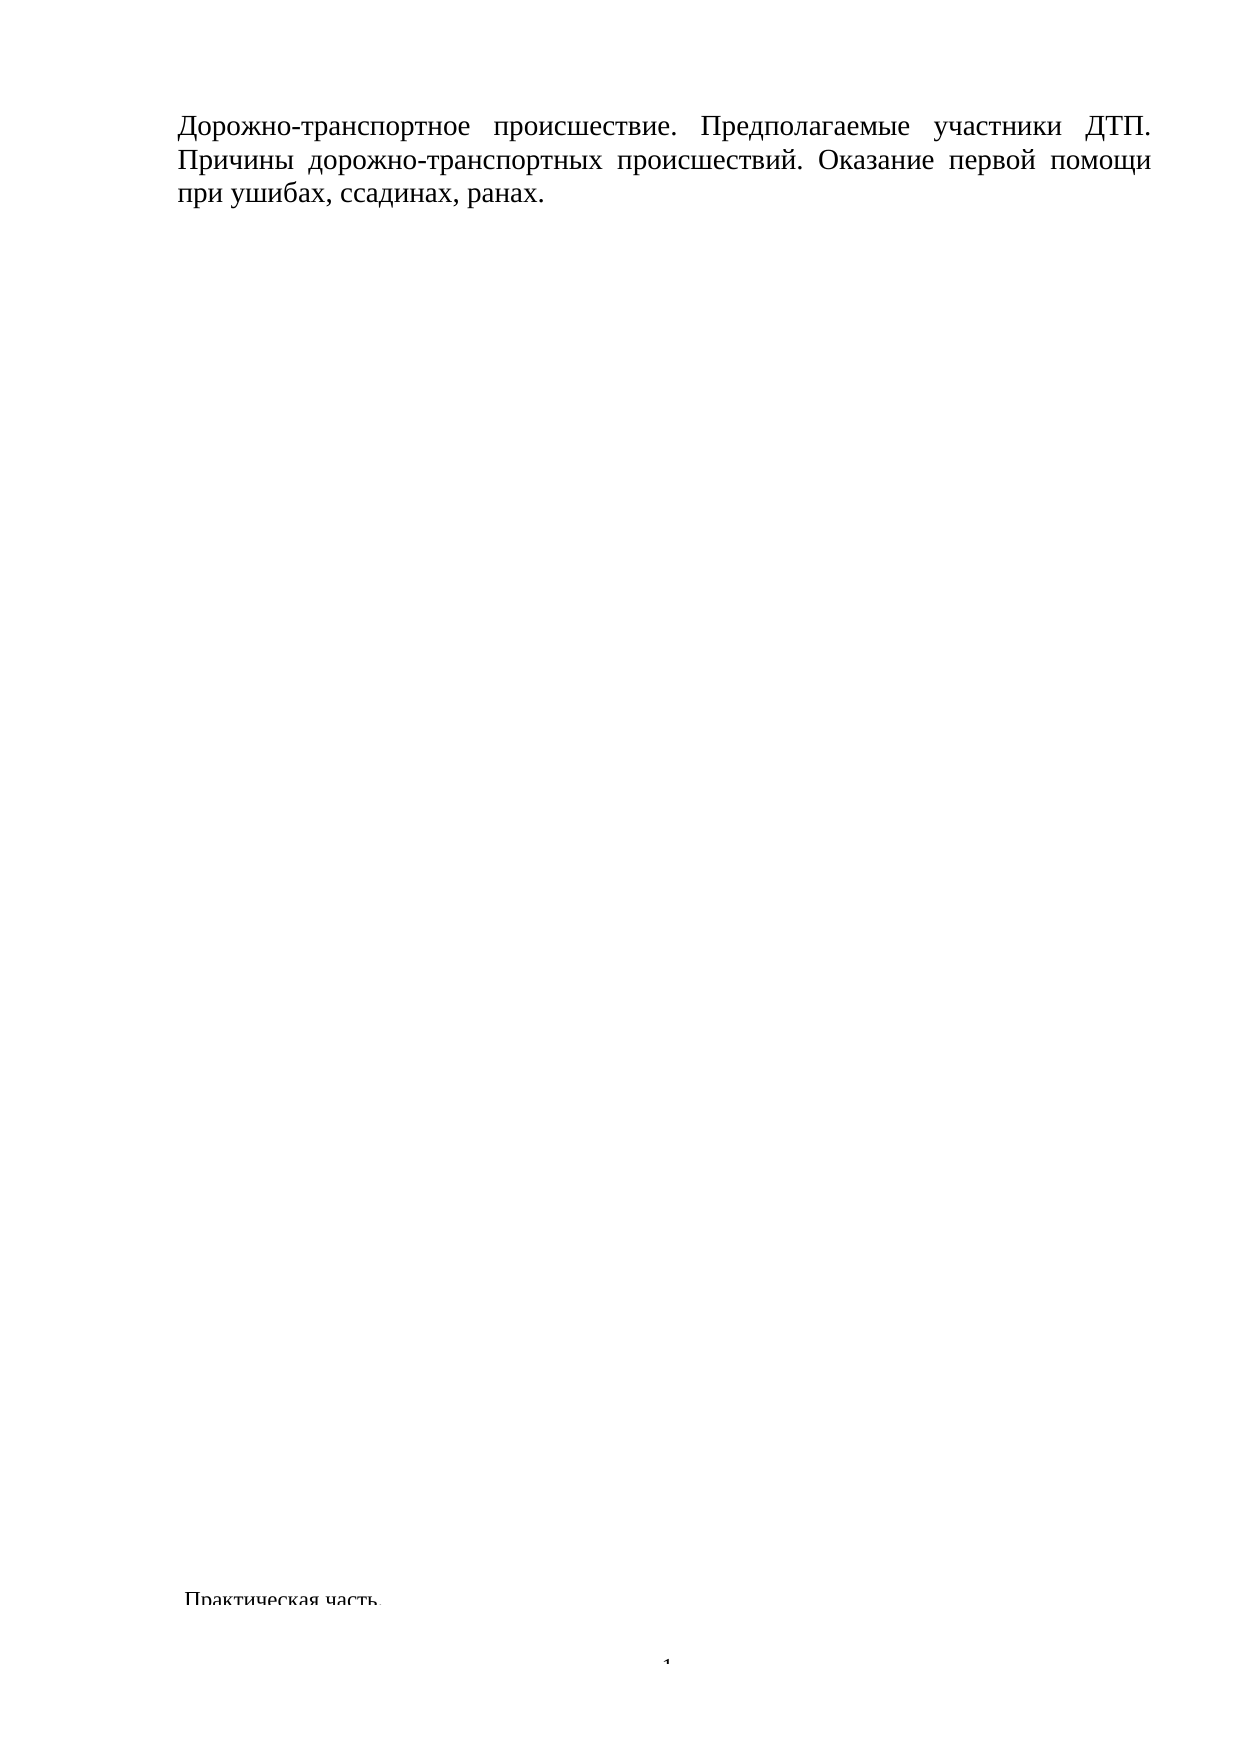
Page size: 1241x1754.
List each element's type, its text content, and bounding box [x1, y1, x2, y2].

text Дорожно-транспортное происшествие. Предполагаемые участники ДТП. Причины дорожно-транспортных происшествий. Оказание первой помощи при ушибах, ссадинах, ранах. [177, 108, 1152, 209]
